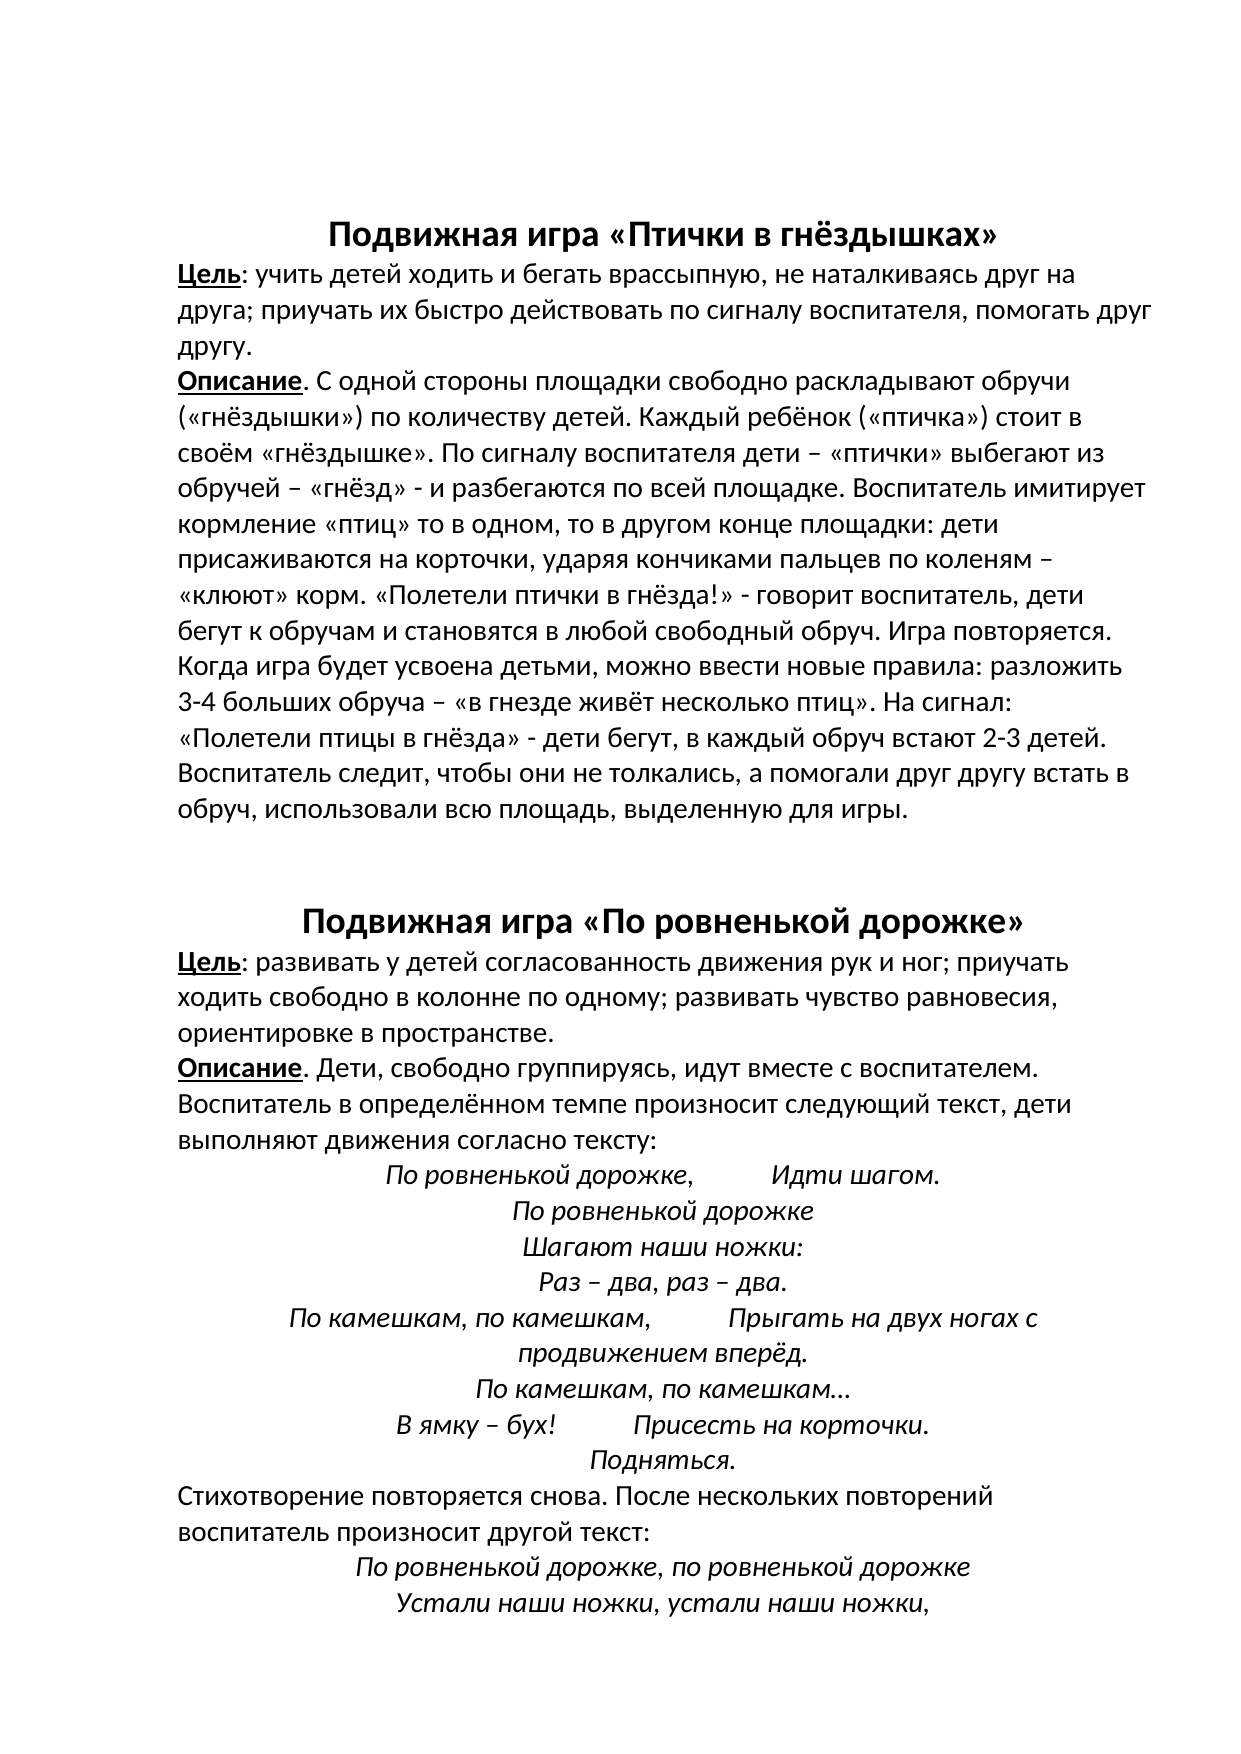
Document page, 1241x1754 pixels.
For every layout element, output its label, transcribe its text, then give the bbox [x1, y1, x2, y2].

text По ровненькой дорожке, по ровненькой дорожке [177, 1548, 1152, 1584]
text В ямку – бух! Присесть на корточки. [177, 1406, 1152, 1441]
text По ровненькой дорожке, Идти шагом. [177, 1156, 1152, 1192]
text По камешкам, по камешкам, Прыгать на двух ногах с [177, 1299, 1152, 1334]
text продвижением вперёд. [177, 1334, 1152, 1370]
text Устали наши ножки, устали наши ножки, [177, 1584, 1152, 1619]
text Подняться. [177, 1441, 1152, 1477]
text По ровненькой дорожке [177, 1192, 1152, 1228]
text По камешкам, по камешкам… [177, 1370, 1152, 1406]
text Описание. Дети, свободно группируясь, идут вместе с воспитателем. Воспитатель в определённом темпе произносит следующий текст, дети выполняют движения согласно тексту: [177, 1049, 1152, 1156]
text Цель: развивать у детей согласованность движения рук и ног; приучать ходить свободно в колонне по одному; развивать чувство равновесия, ориентировке в пространстве. [177, 943, 1152, 1049]
text Описание. С одной стороны площадки свободно раскладывают обручи («гнёздышки») по количеству детей. Каждый ребёнок («птичка») стоит в своём «гнёздышке». По сигналу воспитателя дети – «птички» выбегают из обручей – «гнёзд» - и разбегаются по всей площадке. Воспитатель имитирует кормление «птиц» то в одном, то в другом конце площадки: дети присаживаются на корточки, ударяя кончиками пальцев по коленям – «клюют» корм. «Полетели птички в гнёзда!» - говорит воспитатель, дети бегут к обручам и становятся в любой свободный обруч. Игра повторяется. Когда игра будет усвоена детьми, можно ввести новые правила: разложить 3-4 больших обруча – «в гнезде живёт несколько птиц». На сигнал: «Полетели птицы в гнёзда» - дети бегут, в каждый обруч встают 2-3 детей. Воспитатель следит, чтобы они не толкались, а помогали друг другу встать в обруч, использовали всю площадь, выделенную для игры. [177, 362, 1152, 826]
text Раз – два, раз – два. [177, 1263, 1152, 1299]
text Подвижная игра «Птички в гнёздышках» [177, 210, 1152, 256]
text Шагают наши ножки: [177, 1228, 1152, 1263]
text Стихотворение повторяется снова. После нескольких повторений воспитатель произносит другой текст: [177, 1477, 1152, 1548]
text Цель: учить детей ходить и бегать врассыпную, не наталкиваясь друг на друга; приучать их быстро действовать по сигналу воспитателя, помогать друг другу. [177, 256, 1152, 362]
text Подвижная игра «По ровненькой дорожке» [177, 897, 1152, 943]
